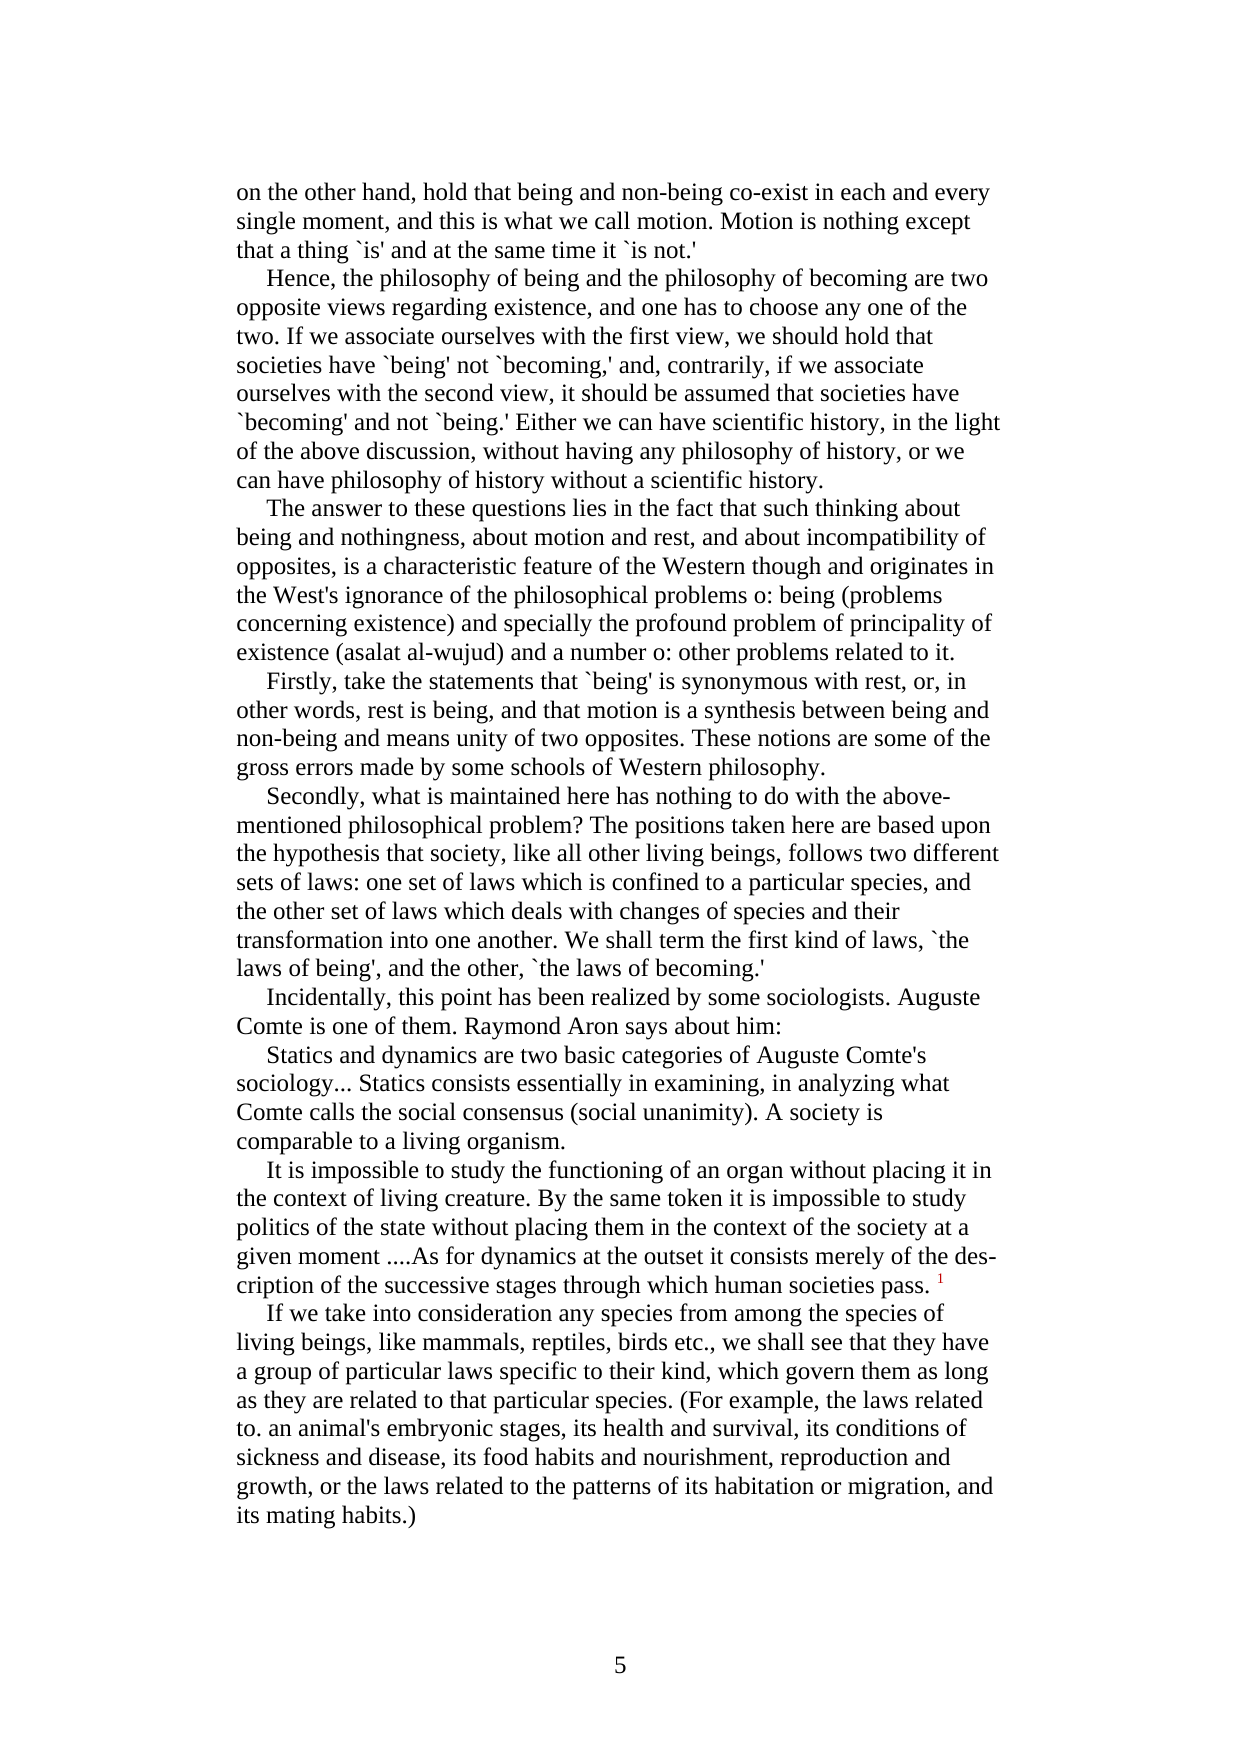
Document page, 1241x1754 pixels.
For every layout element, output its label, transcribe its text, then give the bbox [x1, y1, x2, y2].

text Incidentally, this point has been realized by some sociologists. Auguste Comte is one of them. Raymond Aron says about him: [236, 982, 1004, 1040]
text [236, 177, 1004, 263]
text The answer to these questions lies in the fact that such thinking about being and nothingness, about motion and rest, and about incompatibility of opposites, is a characteristic feature of the Western though and originates in the West's ignorance of the philosophical problems o: being (problems concerning existence) and specially the profound problem of principality of existence (asalat al-wujud) and a number o: other problems related to it. [236, 493, 1004, 666]
text Hence, the philosophy of being and the philosophy of becoming are two opposite views regarding existence, and one has to choose any one of the two. If we associate ourselves with the first view, we should hold that societies have `being' not `becoming,' and, contrarily, if we associate ourselves with the second view, it should be assumed that societies have `becoming' and not `being.' Either we can have scientific history, in the light of the above discussion, without having any philosophy of history, or we can have philosophy of history without a scientific history. [236, 263, 1004, 493]
text If we take into consideration any species from among the species of living beings, like mammals, reptiles, birds etc., we shall see that they have a group of particular laws specific to their kind, which govern them as long as they are related to that particular species. (For example, the laws related to. an animal's embryonic stages, its health and survival, its conditions of sickness and disease, its food habits and nourishment, reproduction and growth, or the laws related to the patterns of its habitation or migration, and its mating habits.) [236, 1298, 1004, 1528]
text Secondly, what is maintained here has nothing to do with the above-mentioned philosophical problem? The positions taken here are based upon the hypothesis that society, like all other living beings, follows two different sets of laws: one set of laws which is confined to a particular species, and the other set of laws which deals with changes of species and their transformation into one another. We shall term the first kind of laws, `the laws of being', and the other, `the laws of becoming.' [236, 781, 1004, 982]
text It is impossible to study the functioning of an organ without placing it in the context of living creature. By the same token it is impossible to study politics of the state without placing them in the context of the society at a given moment ....As for dynamics at the outset it consists merely of the des­cription of the successive stages through which human societies pass. 1 [236, 1155, 1004, 1298]
text Statics and dynamics are two basic categories of Auguste Comte's sociology... Statics consists essentially in examining, in analyzing what Comte calls the social consensus (social unanimity). A society is comparable to a living orga­nism. [236, 1040, 1004, 1155]
text Firstly, take the statements that `being' is synonymous with rest, or, in other words, rest is being, and that motion is a synthesis between being and non-being and means unity of two opposites. These notions are some of the gross errors made by some schools of Western philoso­phy. [236, 666, 1004, 781]
